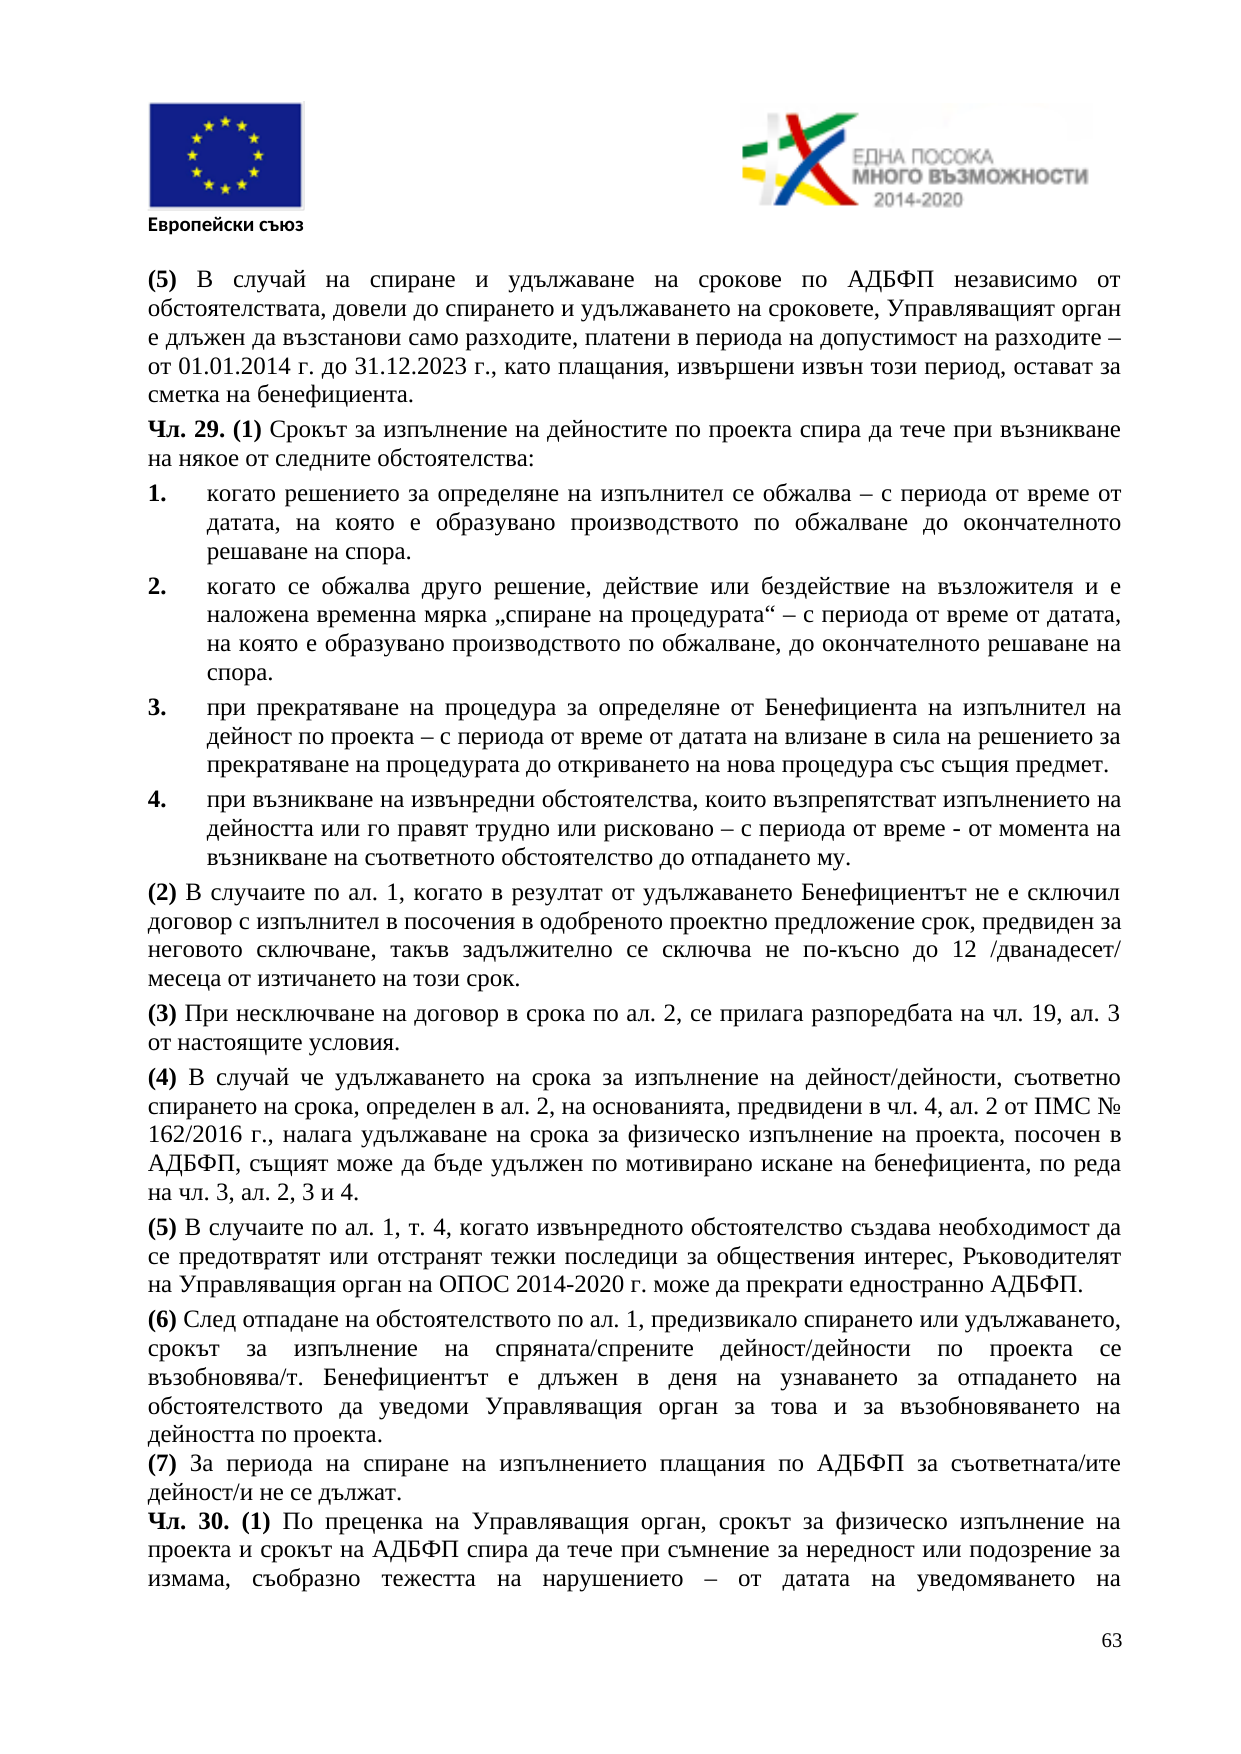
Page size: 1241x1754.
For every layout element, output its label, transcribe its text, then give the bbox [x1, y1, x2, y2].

text (6) След отпадане на обстоятелството по ал. 1, предизвикало спирането или удължаването, срокът за изпълнение на спряната/спрените дейност/дейности по проекта се възобновява/т. Бенефициентът е длъжен в деня на узнаването за отпадането на обстоятелството да уведоми Управляващия орган за това и за възобновяването на дейността по проекта. [148, 1304, 1122, 1448]
list когато се обжалва друго решение, действие или бездействие на възложителя и е наложена временна мярка „спиране на процедурата“ – с периода от време от датата, на която е образувано производството по обжалване, до окончателното решаване на спора. [148, 571, 1122, 686]
text (2) В случаите по ал. 1, когато в резултат от удължаването Бенефициентът не е сключил договор с изпълнител в посочения в одобреното проектно предложение срок, предвиден за неговото сключване, такъв задължително се сключва не по-късно до 12 /дванадесет/ месеца от изтичането на този срок. [148, 877, 1122, 992]
list при прекратяване на процедура за определяне от Бенефициента на изпълнител на дейност по проекта – с периода от време от датата на влизане в сила на решението за прекратяване на процедурата до откриването на нова процедура със същия предмет. [148, 692, 1122, 778]
picture [739, 103, 1093, 212]
text (3) При несключване на договор в срока по ал. 2, се прилага разпоредбата на чл. 19, ал. 3 от настоящите условия. [148, 998, 1122, 1056]
picture [147, 101, 306, 212]
text (5) В случай на спиране и удължаване на срокове по АДБФП независимо от обстоятелствата, довели до спирането и удължаването на сроковете, Управляващият орган е длъжен да възстанови само разходите, платени в периода на допустимост на разходите – от 01.01.2014 г. до 31.12.2023 г., като плащания, извършени извън този период, остават за сметка на бенефициента. [148, 264, 1122, 408]
text (7) За периода на спиране на изпълнението плащания по АДБФП за съответната/ите дейност/и не се дължат. [148, 1448, 1122, 1506]
text Чл. 29. (1) Срокът за изпълнение на дейностите по проекта спира да тече при възникване на някое от следните обстоятелства: [148, 414, 1122, 472]
list когато решението за определяне на изпълнител се обжалва – с периода от време от датата, на която е образувано производството по обжалване до окончателното решаване на спора. [148, 478, 1122, 564]
text (5) В случаите по ал. 1, т. 4, когато извънредното обстоятелство създава необходимост да се предотвратят или отстранят тежки последици за обществения интерес, Ръководителят на Управляващия орган на ОПОС 2014-2020 г. може да прекрати едностранно АДБФП. [148, 1212, 1122, 1298]
text (4) В случай че удължаването на срока за изпълнение на дейност/дейности, съответно спирането на срока, определен в ал. 2, на основанията, предвидени в чл. 4, ал. 2 от ПМС № 162/2016 г., налага удължаване на срока за физическо изпълнение на проекта, посочен в АДБФП, същият може да бъде удължен по мотивирано искане на бенефициента, по реда на чл. 3, ал. 2, 3 и 4. [148, 1062, 1122, 1206]
list при възникване на извънредни обстоятелства, които възпрепятстват изпълнението на дейността или го правят трудно или рисковано – с периода от време - от момента на възникване на съответното обстоятелство до отпадането му. [148, 784, 1122, 871]
